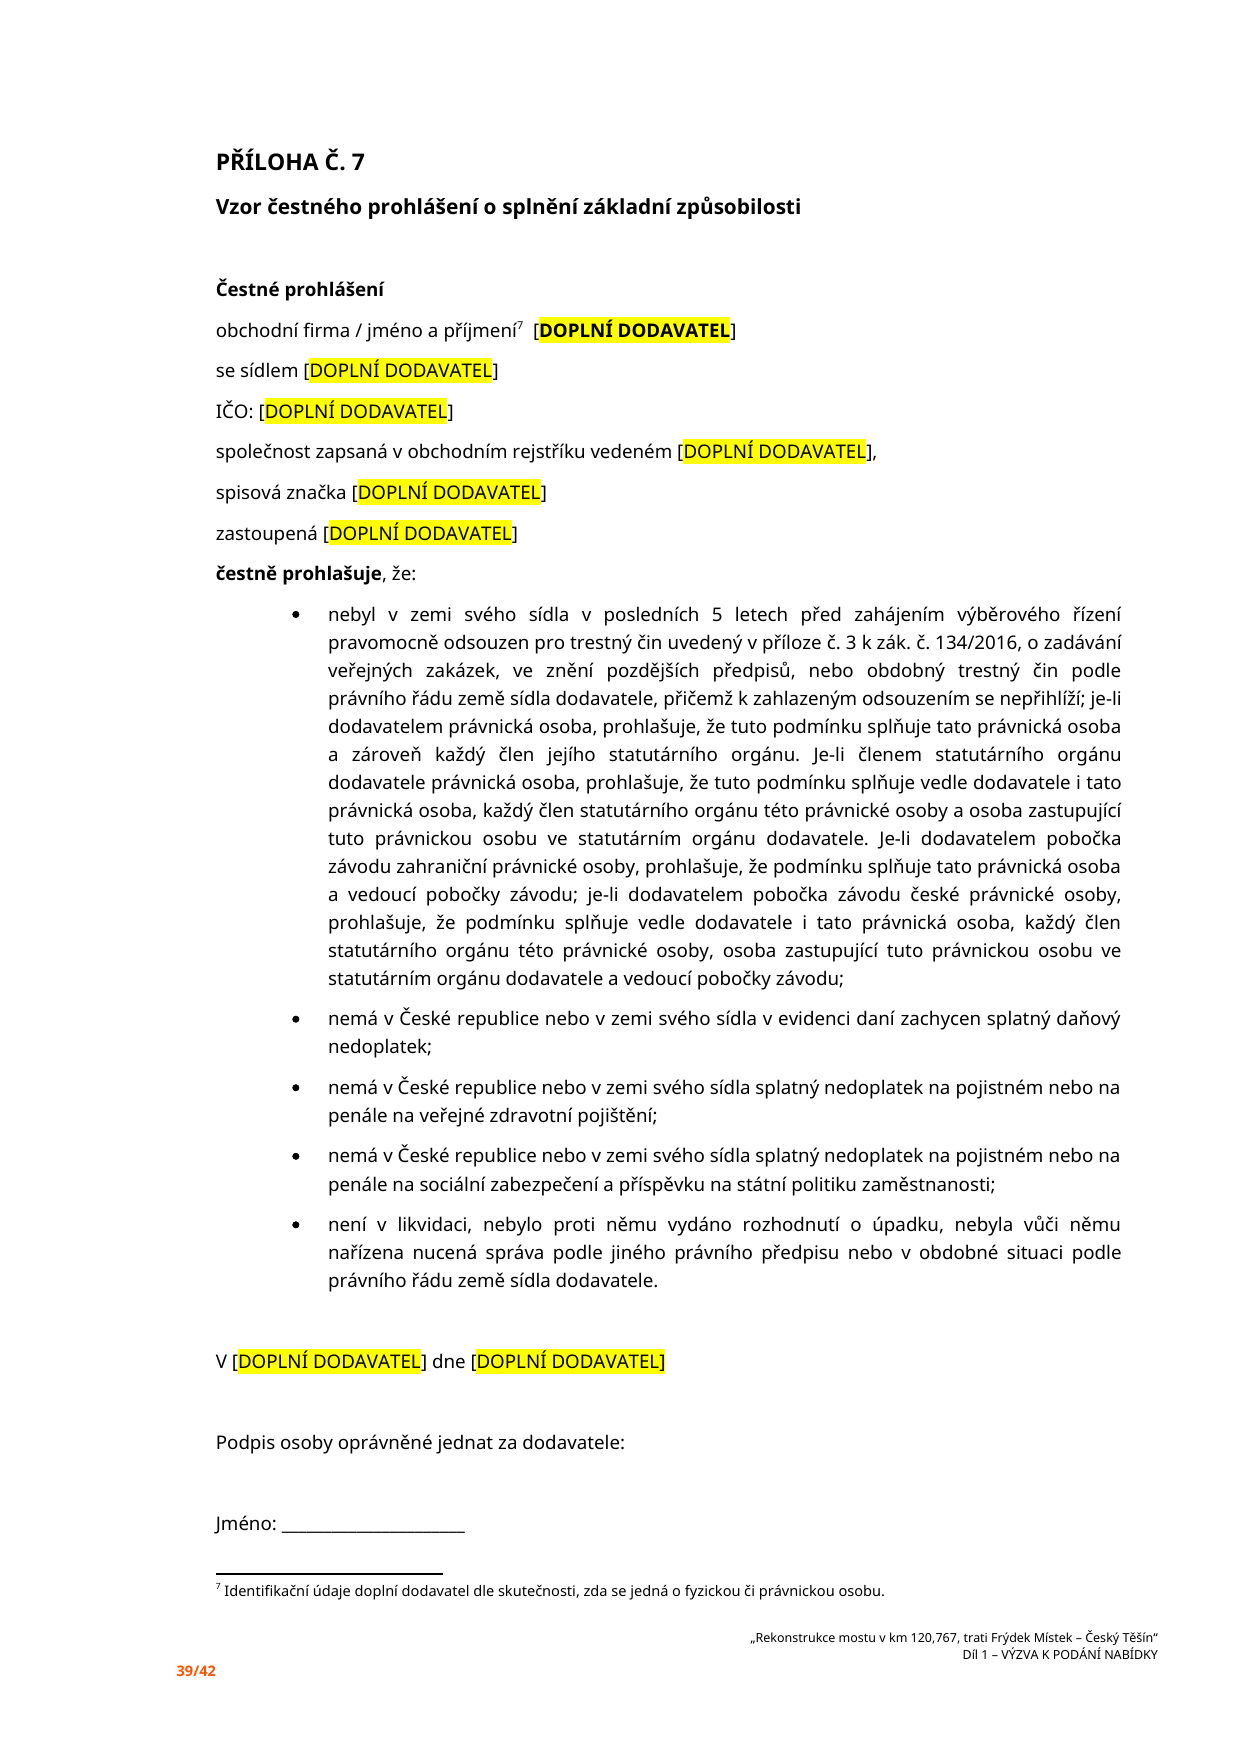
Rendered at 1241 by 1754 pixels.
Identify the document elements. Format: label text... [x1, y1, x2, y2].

text Podpis osoby oprávněné jednat za dodavatele: [216, 1429, 1122, 1455]
text Vzor čestného prohlášení o splnění základní způsobilosti [216, 192, 1122, 221]
text společnost zapsaná v obchodním rejstříku vedeném [DOPLNÍ DODAVATEL], [216, 439, 683, 464]
text spisová značka [DOPLNÍ DODAVATEL] [216, 479, 358, 505]
text nemá v České republice nebo v zemi svého sídla splatný nedoplatek na pojistném nebo na penále na sociální zabezpečení a příspěvku na státní politiku zaměstnanosti; [292, 1143, 1122, 1196]
text nebyl v zemi svého sídla v posledních 5 letech před zahájením výběrového řízení pravomocně odsouzen pro trestný čin uvedený v příloze č. 3 k zák. č. 134/2016, o zadávání veřejných zakázek, ve znění pozdějších předpisů, nebo obdobný trestný čin podle právního řádu země sídla dodavatele, přičemž k zahlazeným odsouzením se nepřihlíží; je-li dodavatelem právnická osoba, prohlašuje, že tuto podmínku splňuje tato právnická osoba a zároveň každý člen jejího statutárního orgánu. Je-li členem statutárního orgánu dodavatele právnická osoba, prohlašuje, že tuto podmínku splňuje vedle dodavatele i tato právnická osoba, každý člen statutárního orgánu této právnické osoby a osoba zastupující tuto právnickou osobu ve statutárním orgánu dodavatele. Je-li dodavatelem pobočka závodu zahraniční právnické osoby, prohlašuje, že podmínku splňuje tato právnická osoba a vedoucí pobočky závodu; je-li dodavatelem pobočka závodu české právnické osoby, prohlašuje, že podmínku splňuje vedle dodavatele i tato právnická osoba, každý člen statutárního orgánu této právnické osoby, osoba zastupující tuto právnickou osobu ve statutárním orgánu dodavatele a vedoucí pobočky závodu; [292, 601, 1122, 991]
text čestně prohlašuje, že: [216, 560, 1122, 586]
text Jméno: ______________________ [216, 1511, 1122, 1536]
text zastoupená [DOPLNÍ DODAVATEL] [512, 520, 1122, 545]
text společnost zapsaná v obchodním rejstříku vedeném [DOPLNÍ DODAVATEL], [866, 439, 1122, 464]
text nemá v České republice nebo v zemi svého sídla v evidenci daní zachycen splatný daňový nedoplatek; [292, 1006, 1122, 1059]
text není v likvidaci, nebylo proti němu vydáno rozhodnutí o úpadku, nebyla vůči němu nařízena nucená správa podle jiného právního předpisu nebo v obdobné situaci podle právního řádu země sídla dodavatele. [292, 1211, 1122, 1293]
text spisová značka [DOPLNÍ DODAVATEL] [541, 479, 1122, 505]
text obchodní firma / jméno a příjmení [DOPLNÍ DODAVATEL] [730, 317, 1122, 343]
text V [DOPLNÍ DODAVATEL] dne [DOPLNÍ DODAVATEL] [216, 1348, 1122, 1374]
text nemá v České republice nebo v zemi svého sídla splatný nedoplatek na pojistném nebo na penále na veřejné zdravotní pojištění; [292, 1074, 1122, 1128]
text Čestné prohlášení [216, 277, 1122, 302]
text se sídlem [DOPLNÍ DODAVATEL] [216, 358, 309, 383]
text Příloha č. 7 [216, 146, 1122, 177]
text se sídlem [DOPLNÍ DODAVATEL] [492, 358, 1122, 383]
text zastoupená [DOPLNÍ DODAVATEL] [216, 520, 329, 545]
text IČO: [DOPLNÍ DODAVATEL] [447, 398, 1122, 424]
text obchodní firma / jméno a příjmení [DOPLNÍ DODAVATEL] [216, 317, 539, 343]
